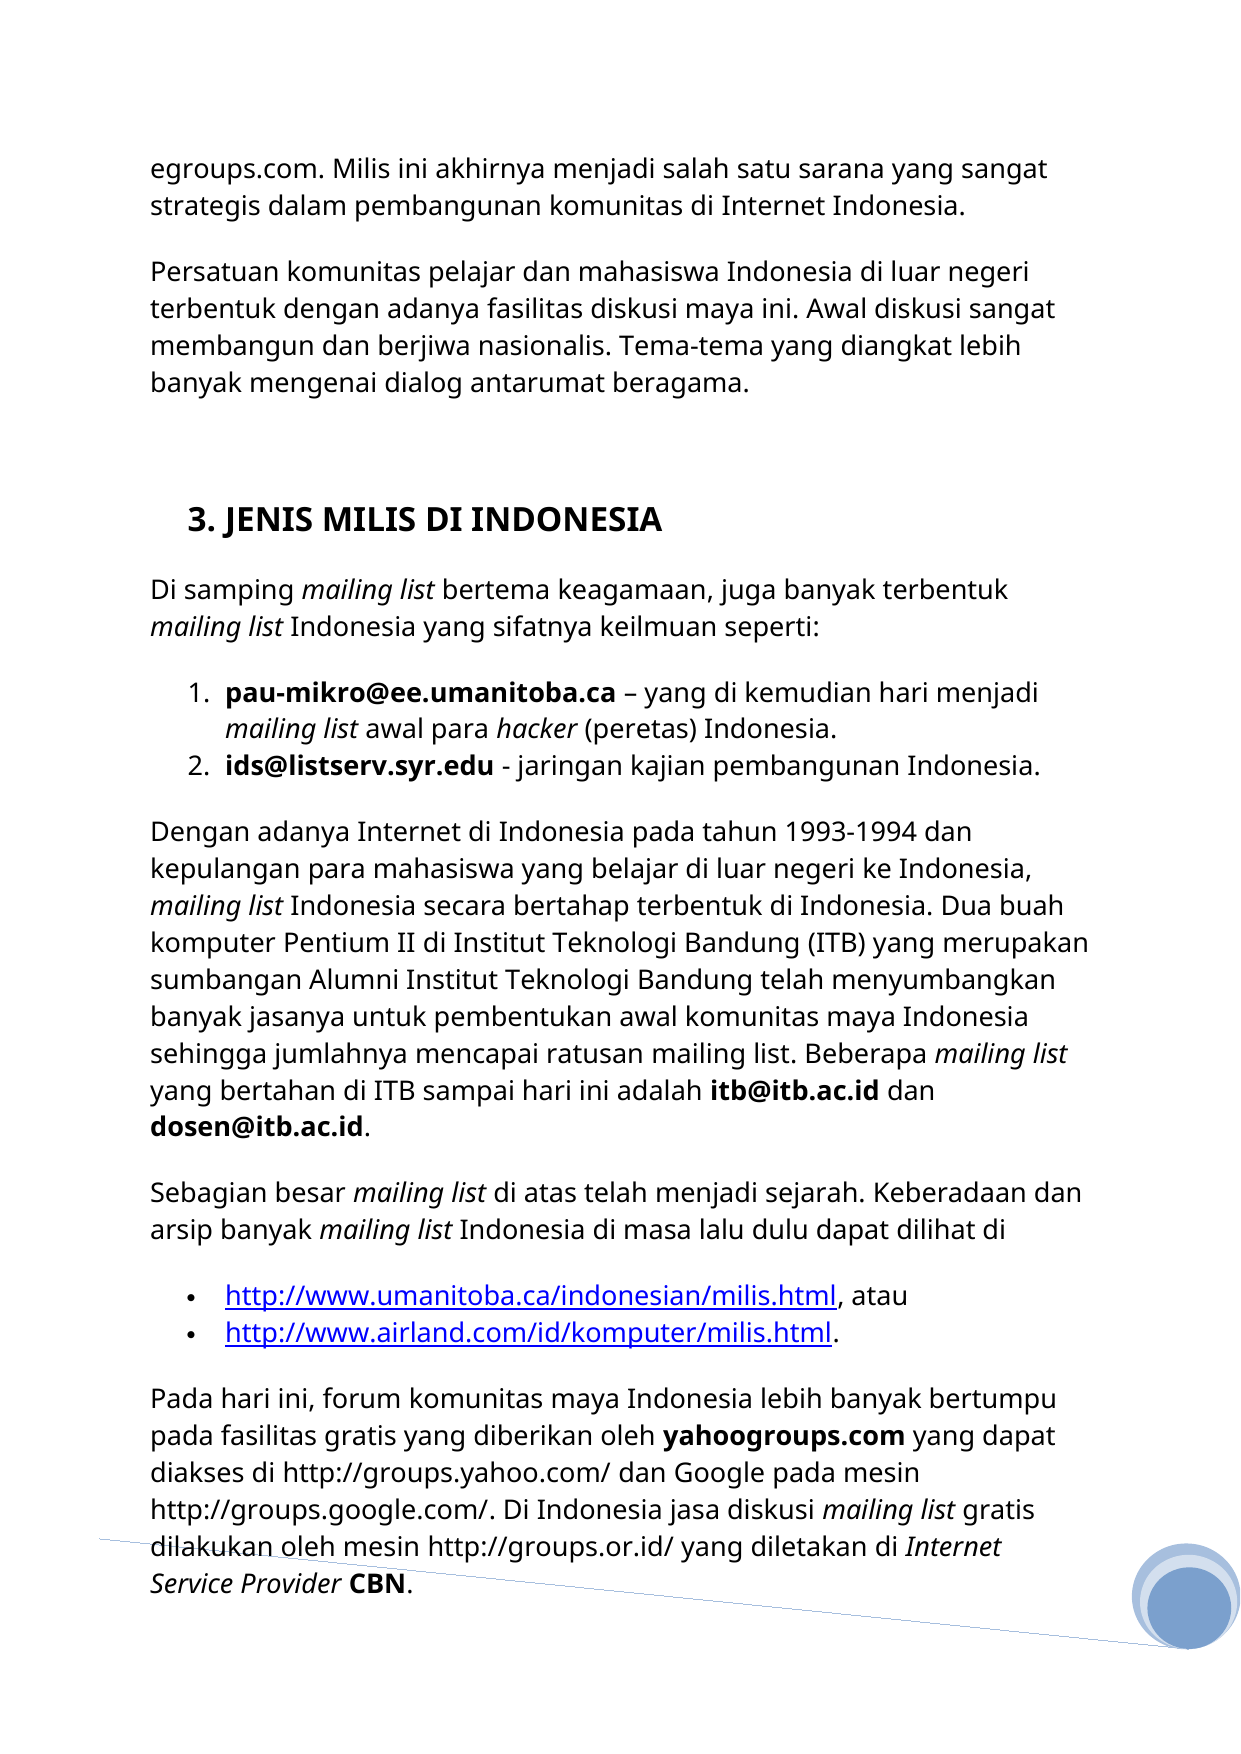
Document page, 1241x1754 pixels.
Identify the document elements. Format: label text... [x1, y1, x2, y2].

text Di samping mailing list bertema keagamaan, juga banyak terbentuk mailing list Indonesia yang sifatnya keilmuan seperti: [150, 570, 1090, 644]
list pau-mikro@ee.umanitoba.ca – yang di kemudian hari menjadi mailing list awal para hacker (peretas) Indonesia. [187, 673, 1090, 747]
text Dengan adanya Internet di Indonesia pada tahun 1993-1994 dan kepulangan para mahasiswa yang belajar di luar negeri ke Indonesia, mailing list Indonesia secara bertahap terbentuk di Indonesia. Dua buah komputer Pentium II di Institut Teknologi Bandung (ITB) yang merupakan sumbangan Alumni Institut Teknologi Bandung telah menyumbangkan banyak jasanya untuk pembentukan awal komunitas maya Indonesia sehingga jumlahnya mencapai ratusan mailing list. Beberapa mailing list yang bertahan di ITB sampai hari ini adalah itb@itb.ac.id dan dosen@itb.ac.id. [150, 813, 1090, 1145]
list http://www.umanitoba.ca/indonesian/milis.html, atau [187, 1277, 1090, 1314]
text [150, 150, 1090, 224]
list http://www.airland.com/id/komputer/milis.html. [187, 1314, 1090, 1351]
list ids@listserv.syr.edu - jaringan kajian pembangunan Indonesia. [187, 747, 1090, 784]
list JENIS MILIS DI INDONESIA [187, 496, 1090, 541]
text Sebagian besar mailing list di atas telah menjadi sejarah. Keberadaan dan arsip banyak mailing list Indonesia di masa lalu dulu dapat dilihat di [150, 1174, 1090, 1248]
text Pada hari ini, forum komunitas maya Indonesia lebih banyak bertumpu pada fasilitas gratis yang diberikan oleh yahoogroups.com yang dapat diakses di http://groups.yahoo.com/ dan Google pada mesin http://groups.google.com/. Di Indonesia jasa diskusi mailing list gratis dilakukan oleh mesin http://groups.or.id/ yang diletakan di Internet Service Provider CBN. [150, 1380, 1090, 1601]
text Persatuan komunitas pelajar dan mahasiswa Indonesia di luar negeri terbentuk dengan adanya fasilitas diskusi maya ini. Awal diskusi sangat membangun dan berjiwa nasionalis. Tema-tema yang diangkat lebih banyak mengenai dialog antarumat beragama. [150, 253, 1090, 400]
